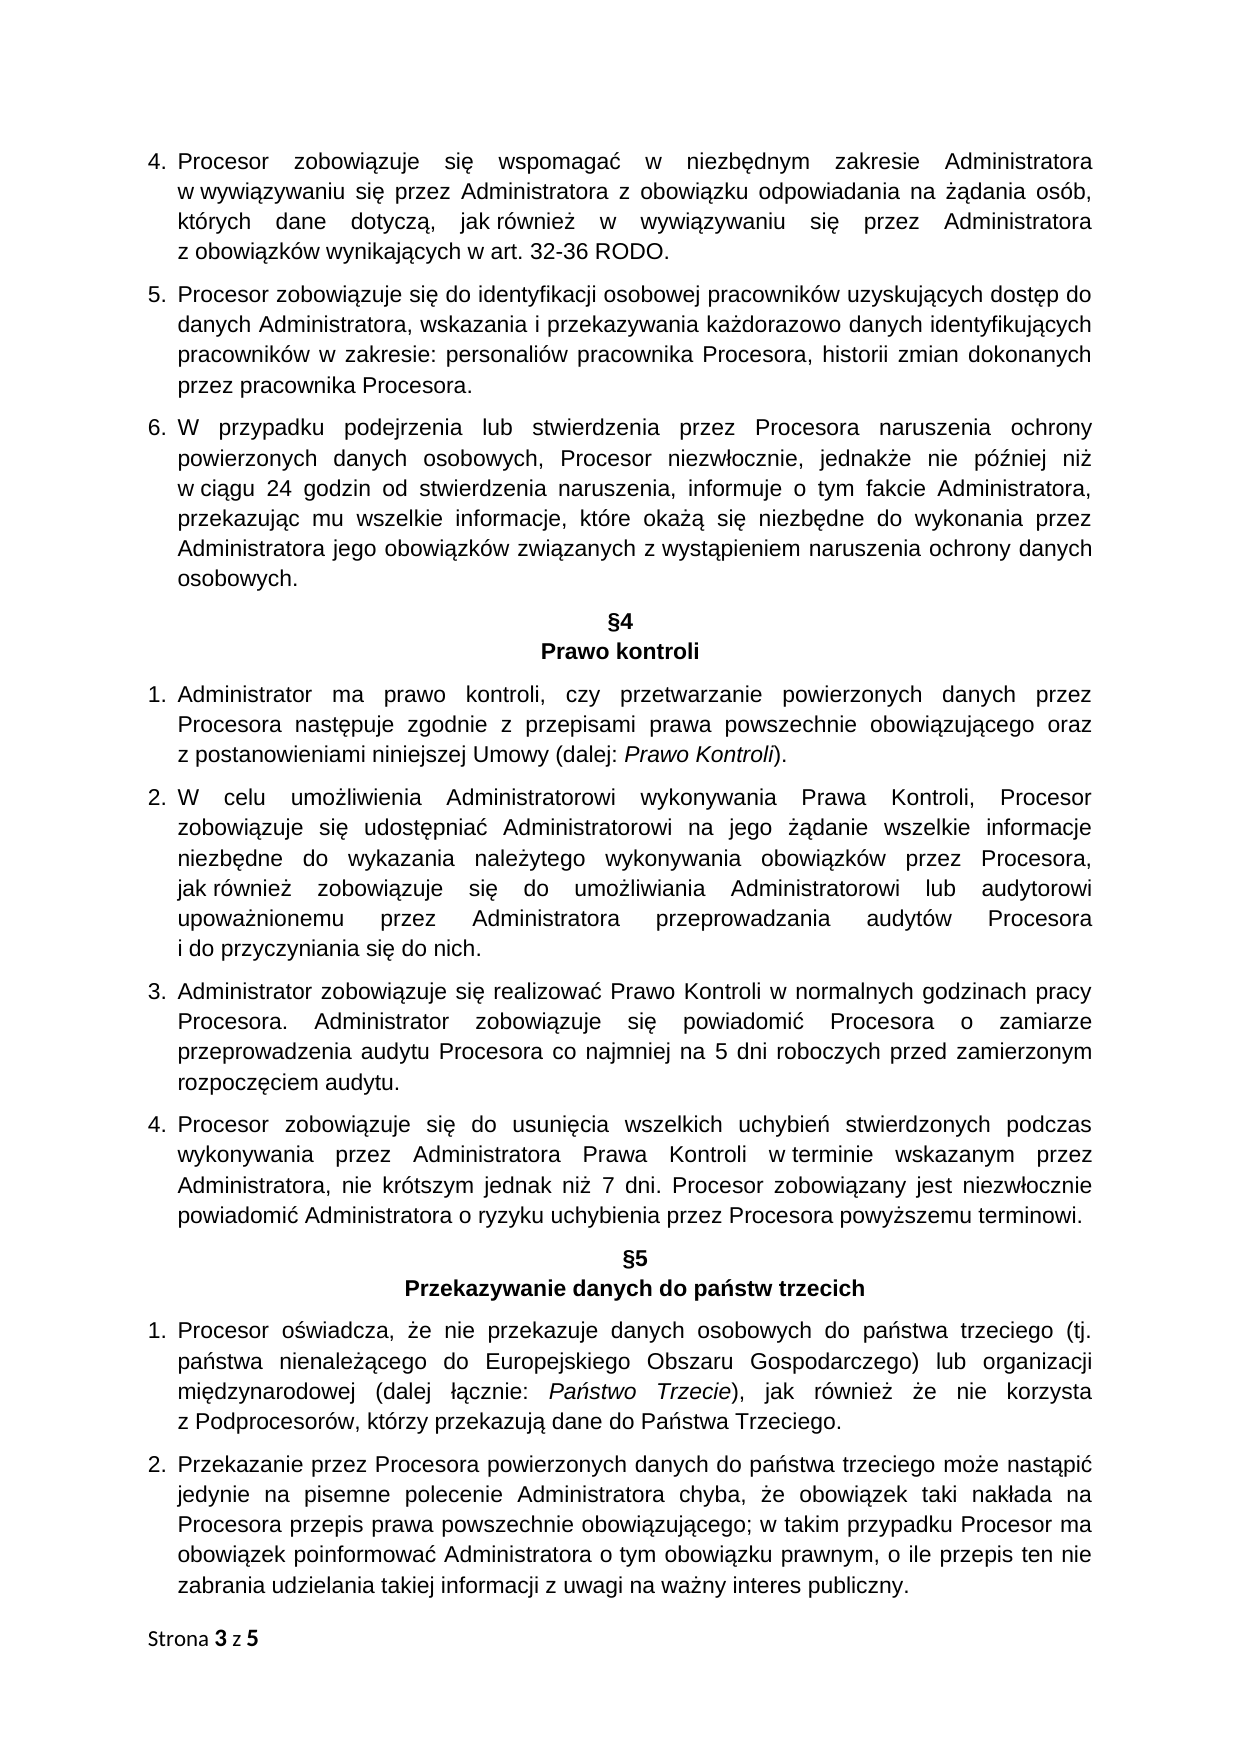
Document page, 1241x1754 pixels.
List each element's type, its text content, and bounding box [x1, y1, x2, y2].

list Przekazanie przez Procesora powierzonych danych do państwa trzeciego może nastąpić jedynie na pisemne polecenie Administratora chyba, że obowiązek taki nakłada na Procesora przepis prawa powszechnie obowiązującego; w takim przypadku Procesor ma obowiązek poinformować Administratora o tym obowiązku prawnym, o ile przepis ten nie zabrania udzielania takiej informacji z uwagi na ważny interes publiczny. [148, 1451, 1093, 1598]
list Procesor oświadcza, że nie przekazuje danych osobowych do państwa trzeciego (tj. państwa nienależącego do Europejskiego Obszaru Gospodarczego) lub organizacji międzynarodowej (dalej łącznie: Państwo Trzecie), jak również że nie korzysta z Podprocesorów, którzy przekazują dane do Państwa Trzeciego. [148, 1317, 1093, 1434]
list Procesor zobowiązuje się do identyfikacji osobowej pracowników uzyskujących dostęp do danych Administratora, wskazania i przekazywania każdorazowo danych identyfikujących pracowników w zakresie: personaliów pracownika Procesora, historii zmian dokonanych przez pracownika Procesora. [148, 281, 1093, 398]
list W celu umożliwienia Administratorowi wykonywania Prawa Kontroli, Procesor zobowiązuje się udostępniać Administratorowi na jego żądanie wszelkie informacje niezbędne do wykazania należytego wykonywania obowiązków przez Procesora, jak również zobowiązuje się do umożliwiania Administratorowi lub audytorowi upoważnionemu przez Administratora przeprowadzania audytów Procesora i do przyczyniania się do nich. [148, 784, 1093, 961]
list Procesor zobowiązuje się do usunięcia wszelkich uchybień stwierdzonych podczas wykonywania przez Administratora Prawa Kontroli w terminie wskazanym przez Administratora, nie krótszym jednak niż 7 dni. Procesor zobowiązany jest niezwłocznie powiadomić Administratora o ryzyku uchybienia przez Procesora powyższemu terminowi. [148, 1111, 1093, 1228]
list W przypadku podejrzenia lub stwierdzenia przez Procesora naruszenia ochrony powierzonych danych osobowych, Procesor niezwłocznie, jednakże nie później niż w ciągu 24 godzin od stwierdzenia naruszenia, informuje o tym fakcie Administratora, przekazując mu wszelkie informacje, które okażą się niezbędne do wykonania przez Administratora jego obowiązków związanych z wystąpieniem naruszenia ochrony danych osobowych. [148, 414, 1093, 592]
list §5 [177, 1244, 1093, 1271]
list Administrator ma prawo kontroli, czy przetwarzanie powierzonych danych przez Procesora następuje zgodnie z przepisami prawa powszechnie obowiązującego oraz z postanowieniami niniejszej Umowy (dalej: Prawo Kontroli). [148, 681, 1093, 768]
list Administrator zobowiązuje się realizować Prawo Kontroli w normalnych godzinach pracy Procesora. Administrator zobowiązuje się powiadomić Procesora o zamiarze przeprowadzenia audytu Procesora co najmniej na 5 dni roboczych przed zamierzonym rozpoczęciem audytu. [148, 978, 1093, 1095]
list Procesor zobowiązuje się wspomagać w niezbędnym zakresie Administratora w wywiązywaniu się przez Administratora z obowiązku odpowiadania na żądania osób, których dane dotyczą, jak również w wywiązywaniu się przez Administratora z obowiązków wynikających w art. 32-36 RODO. [148, 148, 1093, 264]
text Prawo kontroli [148, 638, 1093, 664]
text §4 [148, 608, 1093, 634]
list Przekazywanie danych do państw trzecich [177, 1275, 1093, 1301]
